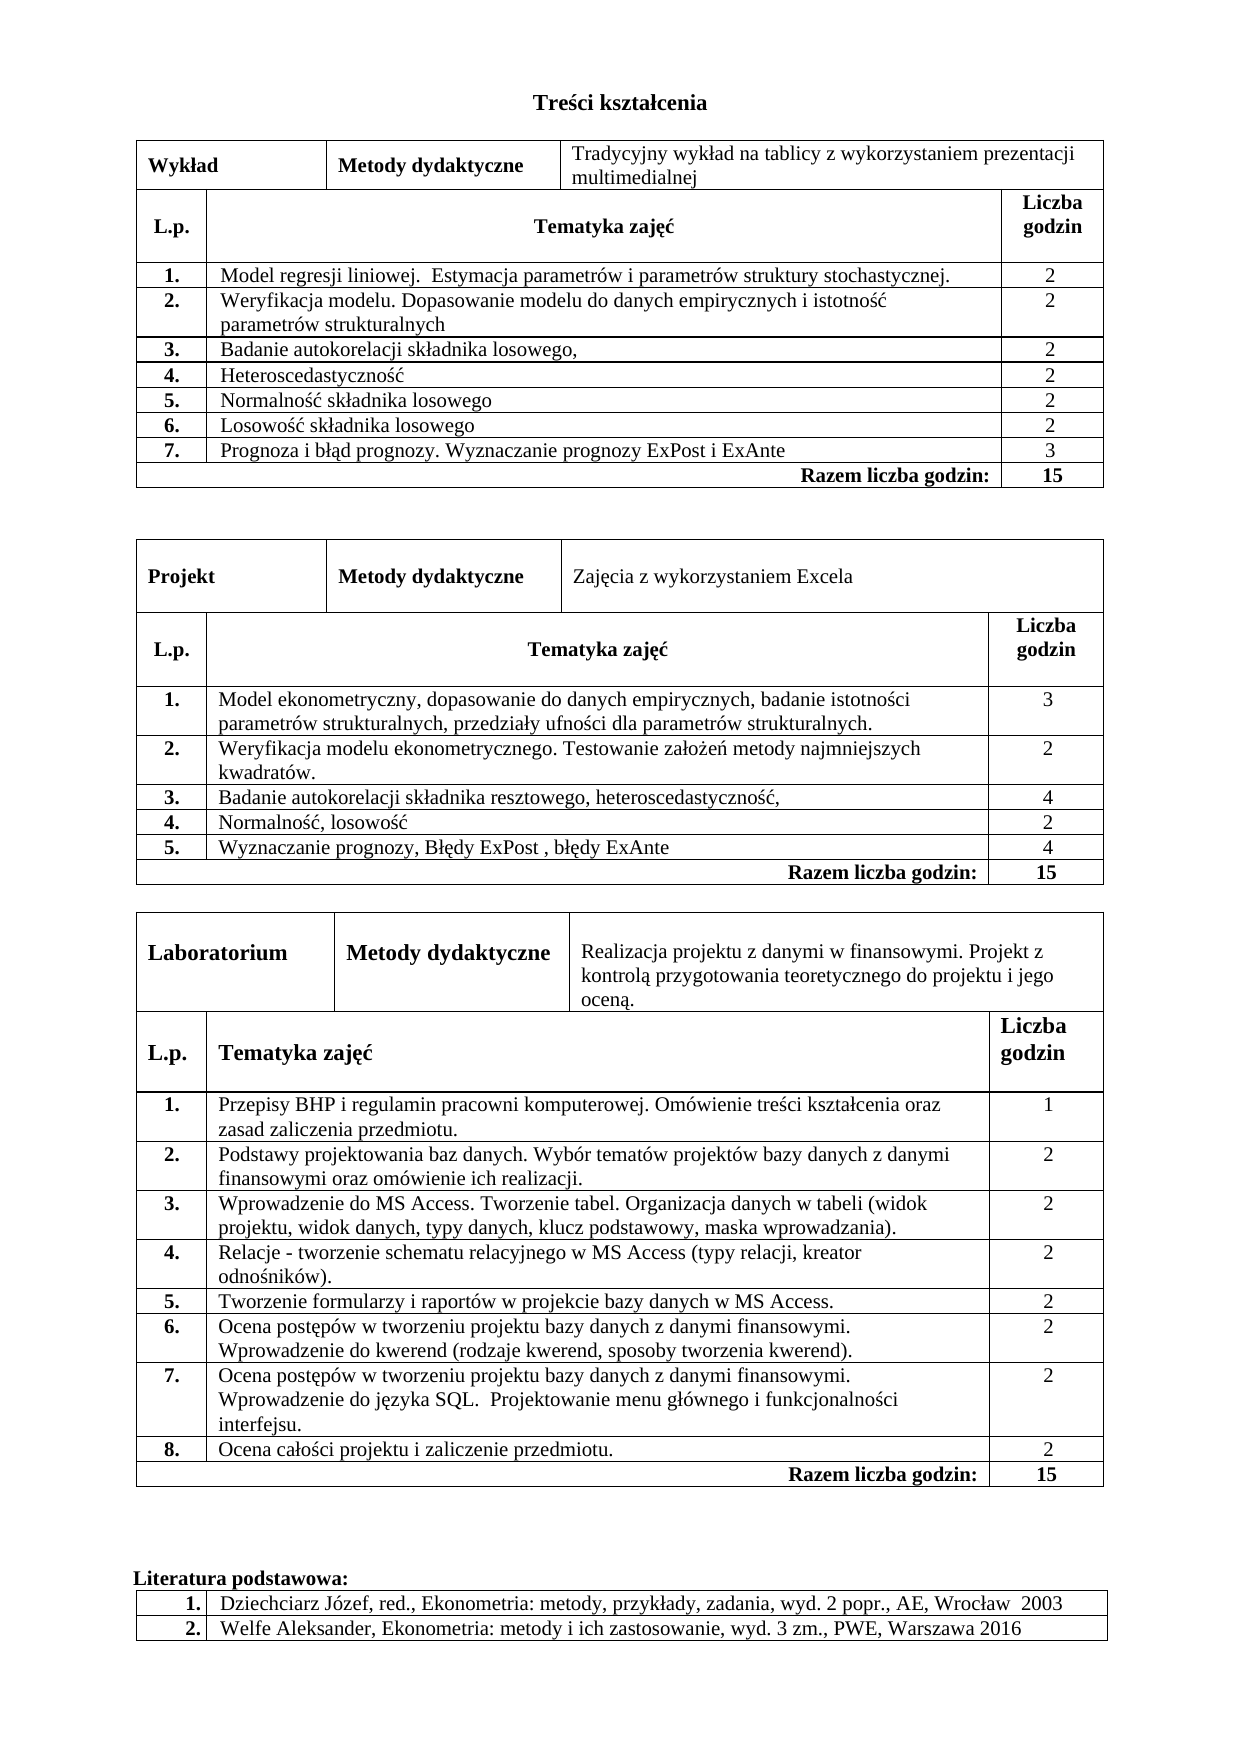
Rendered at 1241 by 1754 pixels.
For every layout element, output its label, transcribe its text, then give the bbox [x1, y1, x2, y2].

table_cell 2 [989, 736, 1103, 784]
table_cell 3. [137, 1191, 206, 1239]
table_cell Normalność, losowość [207, 810, 988, 834]
table_header Laboratorium [137, 913, 334, 1011]
table_cell 3. [137, 338, 206, 361]
table_cell 1. [137, 263, 206, 287]
table_cell 2 [990, 1142, 1103, 1190]
table_cell L.p. [137, 190, 206, 262]
table_cell Tworzenie formularzy i raportów w projekcie bazy danych w MS Access. [207, 1289, 989, 1313]
table_cell 15 [1002, 463, 1103, 487]
table_cell Model regresji liniowej. Estymacja parametrów i parametrów struktury stochastycznej. [207, 263, 1001, 287]
table_cell Razem liczba godzin: [137, 463, 1001, 487]
table_cell Wprowadzenie do MS Access. Tworzenie tabel. Organizacja danych w tabeli (widok projektu, widok danych, typy danych, klucz podstawowy, maska wprowadzania). [207, 1191, 989, 1239]
table_cell 2 [1002, 263, 1103, 287]
table_cell 2 [990, 1314, 1103, 1362]
table_header Tradycyjny wykład na tablicy z wykorzystaniem prezentacji multimedialnej [561, 141, 1103, 189]
table_cell 2. [137, 736, 206, 784]
table_cell Razem liczba godzin: [137, 1462, 989, 1486]
table_cell Tematyka zajęć [207, 190, 1001, 262]
table_cell Normalność składnika losowego [207, 388, 1001, 412]
table_cell Badanie autokorelacji składnika resztowego, heteroscedastyczność, [207, 785, 988, 809]
table_cell Ocena postępów w tworzeniu projektu bazy danych z danymi finansowymi. Wprowadzenie do kwerend (rodzaje kwerend, sposoby tworzenia kwerend). [207, 1314, 989, 1362]
table_cell Weryfikacja modelu ekonometrycznego. Testowanie założeń metody najmniejszych kwadratów. [207, 736, 988, 784]
table_cell 1 [990, 1093, 1103, 1141]
table_cell Tematyka zajęć [207, 613, 988, 686]
table_cell 6. [137, 1314, 206, 1362]
table_header Wykład [137, 141, 326, 189]
table_cell 7. [137, 438, 206, 462]
table_cell Welfe Aleksander, Ekonometria: metody i ich zastosowanie, wyd. 3 zm., PWE, Warszawa 2016 [207, 1616, 1107, 1640]
text Treści kształcenia [148, 89, 1092, 115]
table_cell Model ekonometryczny, dopasowanie do danych empirycznych, badanie istotności parametrów strukturalnych, przedziały ufności dla parametrów strukturalnych. [207, 687, 988, 735]
table_cell Losowość składnika losowego [207, 413, 1001, 437]
table_cell 2 [990, 1191, 1103, 1239]
table_cell Tematyka zajęć [207, 1012, 989, 1091]
table_cell 1. [137, 1093, 206, 1141]
table_cell 8. [137, 1437, 206, 1461]
table_cell [137, 1616, 206, 1640]
table_cell 2 [990, 1437, 1103, 1461]
table_cell L.p. [137, 613, 206, 686]
table_cell 3 [989, 687, 1103, 735]
table_cell 4 [989, 785, 1103, 809]
table_cell Podstawy projektowania baz danych. Wybór tematów projektów bazy danych z danymi finansowymi oraz omówienie ich realizacji. [207, 1142, 989, 1190]
table_cell Badanie autokorelacji składnika losowego, [207, 338, 1001, 361]
table_cell Liczba godzin [990, 1012, 1103, 1091]
table_cell 2 [1002, 338, 1103, 361]
table_cell 5. [137, 835, 206, 859]
table_cell 4. [137, 1240, 206, 1288]
table_cell Ocena postępów w tworzeniu projektu bazy danych z danymi finansowymi. Wprowadzenie do języka SQL. Projektowanie menu głównego i funkcjonalności interfejsu. [207, 1363, 989, 1436]
table_cell 5. [137, 388, 206, 412]
table_cell 4 [989, 835, 1103, 859]
table_cell 15 [990, 1462, 1103, 1486]
table_cell Przepisy BHP i regulamin pracowni komputerowej. Omówienie treści kształcenia oraz zasad zaliczenia przedmiotu. [207, 1093, 989, 1141]
table_cell 2 [990, 1289, 1103, 1313]
table_cell 2 [1002, 363, 1103, 387]
table_header [137, 1591, 206, 1615]
table_cell 4. [137, 363, 206, 387]
table_cell Wyznaczanie prognozy, Błędy ExPost , błędy ExAnte [207, 835, 988, 859]
table_header Realizacja projektu z danymi w finansowymi. Projekt z kontrolą przygotowania teoretycznego do projektu i jego oceną. [570, 913, 1103, 1011]
table_cell Weryfikacja modelu. Dopasowanie modelu do danych empirycznych i istotność parametrów strukturalnych [207, 288, 1001, 336]
table_cell Relacje - tworzenie schematu relacyjnego w MS Access (typy relacji, kreator odnośników). [207, 1240, 989, 1288]
table_cell 2 [990, 1363, 1103, 1436]
table_header Zajęcia z wykorzystaniem Excela [562, 540, 1103, 612]
table_cell 2 [989, 810, 1103, 834]
table_header Dziechciarz Józef, red., Ekonometria: metody, przykłady, zadania, wyd. 2 popr., AE, Wrocław 2003 [207, 1591, 1107, 1615]
table_cell Ocena całości projektu i zaliczenie przedmiotu. [207, 1437, 989, 1461]
table_cell 7. [137, 1363, 206, 1436]
table_cell 4. [137, 810, 206, 834]
table_cell 3 [1002, 438, 1103, 462]
table_cell 2 [1002, 288, 1103, 336]
table_cell 1. [137, 687, 206, 735]
table_header Metody dydaktyczne [327, 141, 560, 189]
text Literatura podstawowa: [133, 1566, 1092, 1590]
table_cell Razem liczba godzin: [137, 860, 988, 884]
table_header Metody dydaktyczne [327, 540, 561, 612]
table_cell Liczba godzin [989, 613, 1103, 686]
table_cell Liczba godzin [1002, 190, 1103, 262]
table_cell 2. [137, 288, 206, 336]
table_cell Heteroscedastyczność [207, 363, 1001, 387]
table_cell 6. [137, 413, 206, 437]
table_cell 3. [137, 785, 206, 809]
table_cell 2 [1002, 413, 1103, 437]
table_cell 2 [990, 1240, 1103, 1288]
table_cell 5. [137, 1289, 206, 1313]
table_cell 2 [1002, 388, 1103, 412]
table_cell Prognoza i błąd prognozy. Wyznaczanie prognozy ExPost i ExAnte [207, 438, 1001, 462]
table_cell 15 [989, 860, 1103, 884]
table_header Metody dydaktyczne [335, 913, 569, 1011]
table_cell L.p. [137, 1012, 206, 1091]
table_cell 2. [137, 1142, 206, 1190]
table_header Projekt [137, 540, 326, 612]
